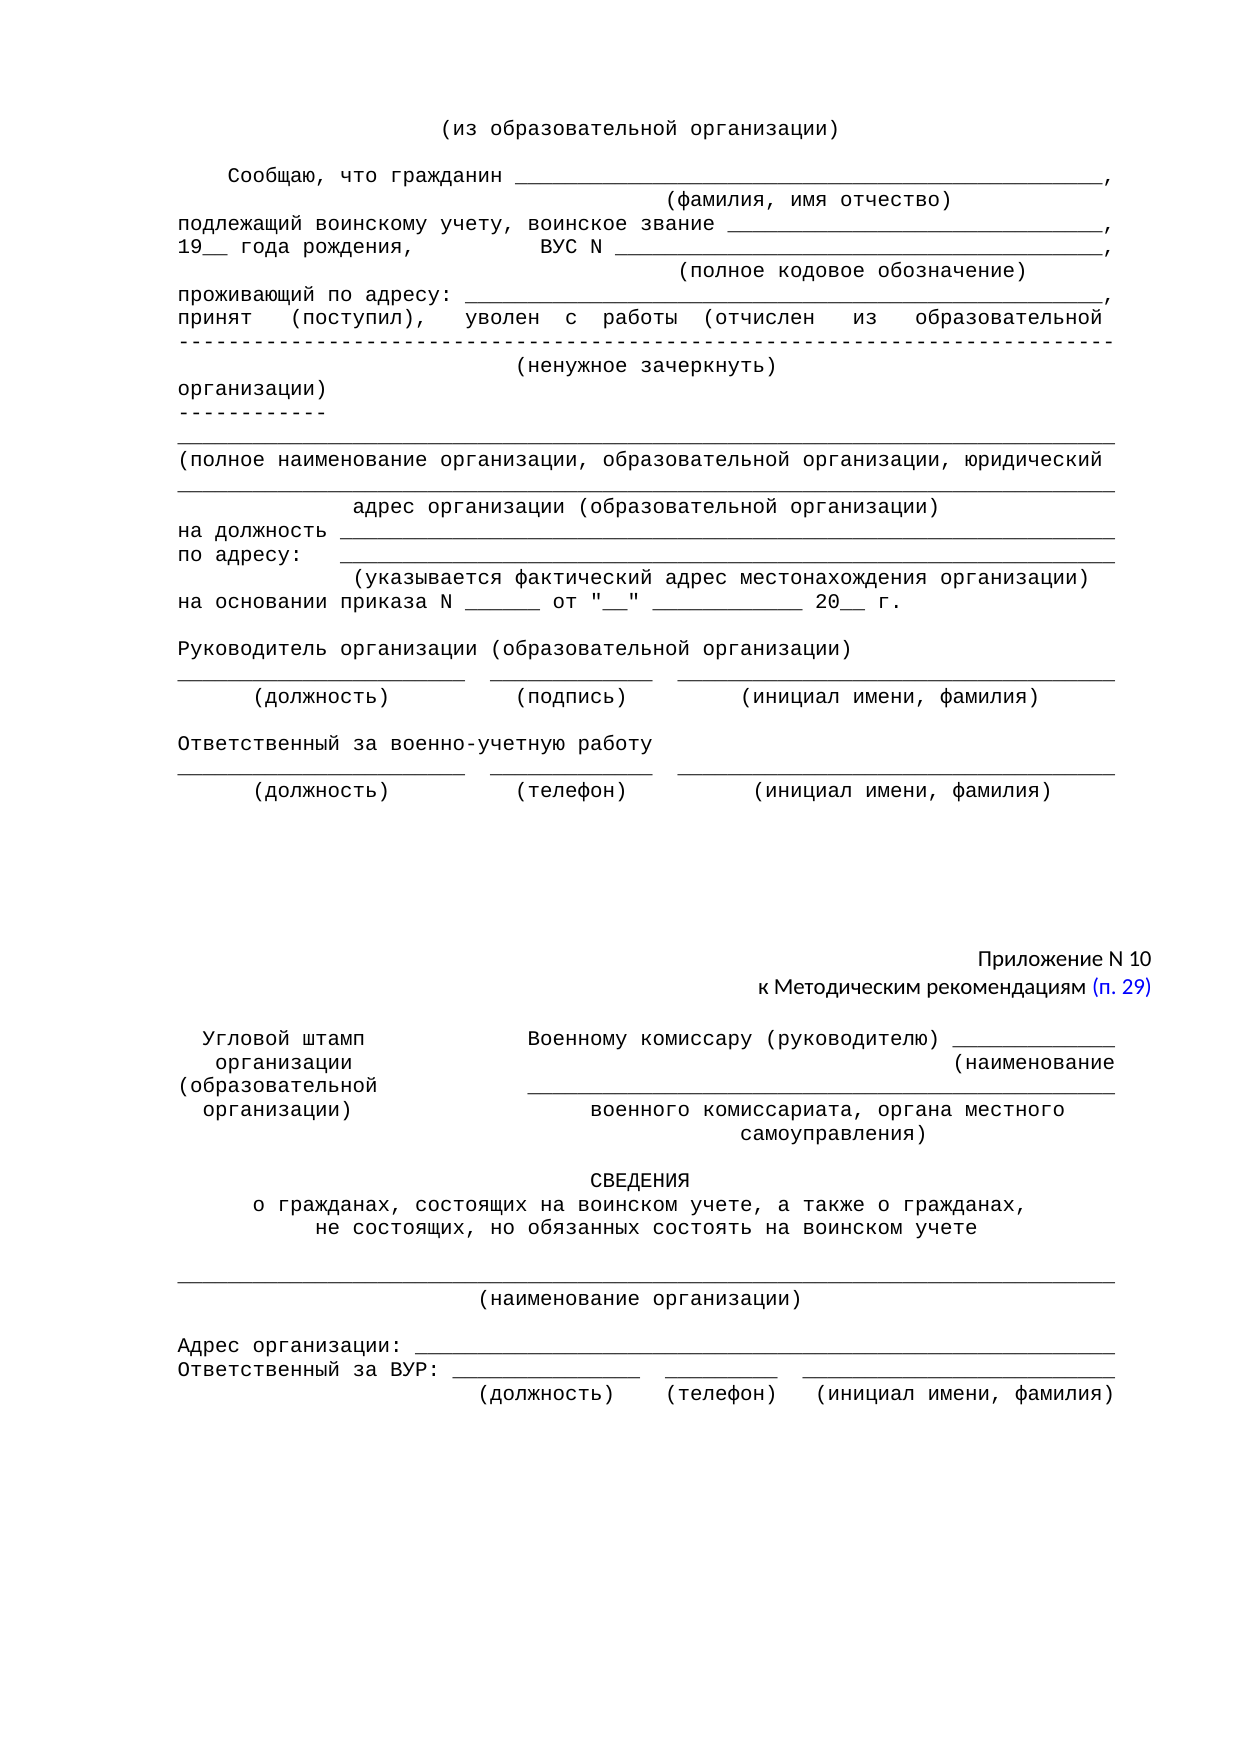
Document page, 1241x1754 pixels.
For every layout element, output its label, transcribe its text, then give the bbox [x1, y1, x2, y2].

text ___________________________________________________________________________ [177, 473, 1152, 496]
text проживающий по адресу: ___________________________________________________, [177, 284, 1152, 307]
text Адрес организации: ________________________________________________________ [177, 1335, 1152, 1359]
text (должность) (подпись) (инициал имени, фамилия) [177, 686, 1152, 709]
text Сообщаю, что гражданин _______________________________________________, [177, 165, 1152, 189]
text Руководитель организации (образовательной организации) [177, 638, 1152, 662]
text адрес организации (образовательной организации) [177, 496, 1152, 520]
text (полное наименование организации, образовательной организации, юридический [177, 449, 1152, 473]
text принят (поступил), уволен с работы (отчислен из образовательной [177, 307, 1152, 331]
text (фамилия, имя отчество) [177, 189, 1152, 213]
text (полное кодовое обозначение) [177, 260, 1152, 284]
text --------------------------------------------------------------------------- [177, 331, 1152, 354]
text (наименование организации) [177, 1288, 1152, 1312]
text на основании приказа N ______ от "__" ____________ 20__ г. [177, 591, 1152, 615]
text Ответственный за военно-учетную работу [177, 733, 1152, 757]
text подлежащий воинскому учету, воинское звание ______________________________, [177, 213, 1152, 236]
text Приложение N 10 [177, 944, 1152, 972]
text _______________________ _____________ ___________________________________ [177, 662, 1152, 686]
text Угловой штамп Военному комиссару (руководителю) _____________ [177, 1028, 1152, 1052]
text (указывается фактический адрес местонахождения организации) [177, 567, 1152, 591]
text (образовательной _______________________________________________ [177, 1075, 1152, 1099]
text Ответственный за ВУР: _______________ _________ _________________________ [177, 1359, 1152, 1383]
text (должность) (телефон) (инициал имени, фамилия) [177, 780, 1152, 804]
text организации) [177, 378, 1152, 402]
text ------------ [177, 402, 1152, 426]
text 19__ года рождения, ВУС N _______________________________________, [177, 236, 1152, 260]
text (должность) (телефон) (инициал имени, фамилия) [177, 1383, 1152, 1406]
text СВЕДЕНИЯ [177, 1170, 1152, 1193]
text к Методическим рекомендациям (п. 29) [177, 972, 1152, 1000]
text ___________________________________________________________________________ [177, 426, 1152, 449]
text на должность ______________________________________________________________ [177, 520, 1152, 544]
text не состоящих, но обязанных состоять на воинском учете [177, 1217, 1152, 1241]
text ___________________________________________________________________________ [177, 1264, 1152, 1288]
text _______________________ _____________ ___________________________________ [177, 757, 1152, 780]
text о гражданах, состоящих на воинском учете, а также о гражданах, [177, 1193, 1152, 1217]
text (из образовательной организации) [177, 118, 1152, 142]
text по адресу: ______________________________________________________________ [177, 544, 1152, 567]
text организации (наименование [177, 1052, 1152, 1075]
text (ненужное зачеркнуть) [177, 354, 1152, 378]
text самоуправления) [177, 1123, 1152, 1146]
text организации) военного комиссариата, органа местного [177, 1099, 1152, 1123]
